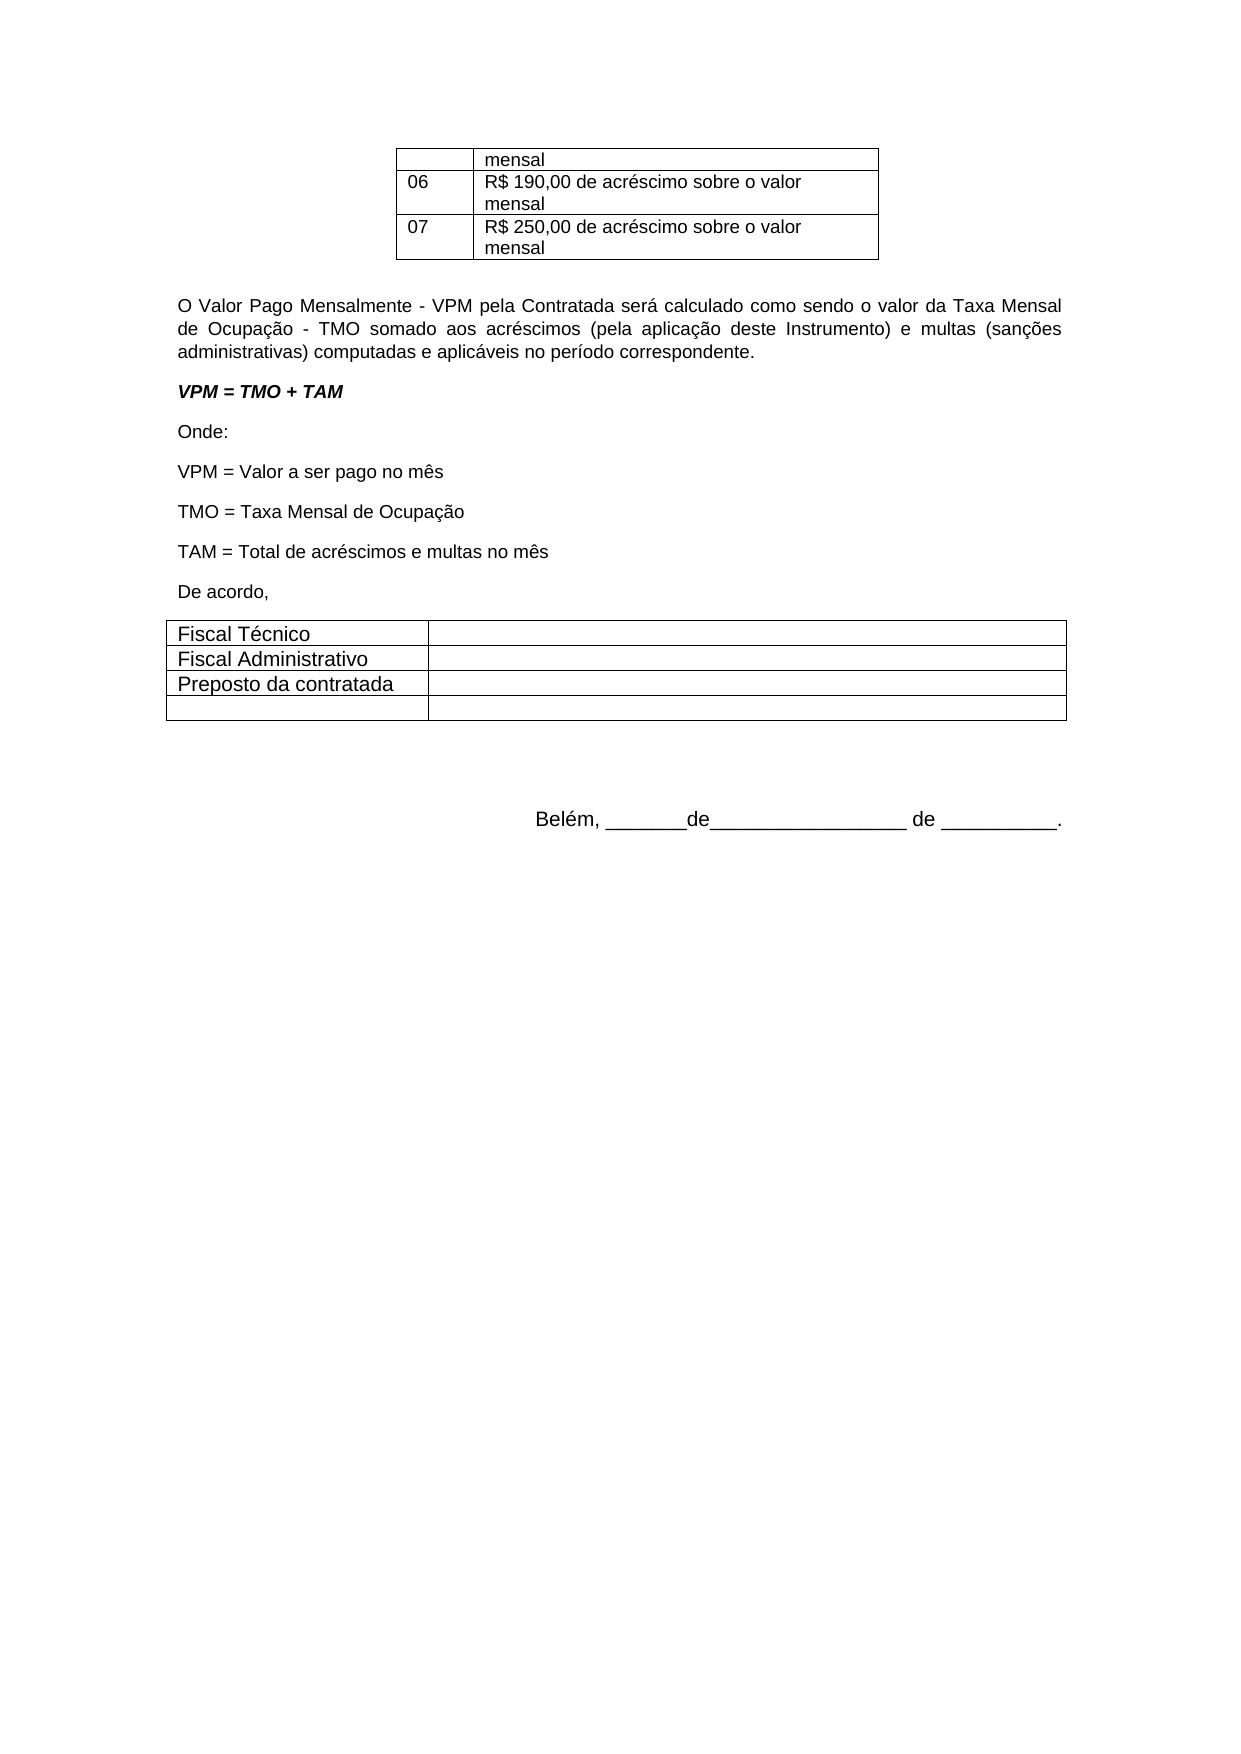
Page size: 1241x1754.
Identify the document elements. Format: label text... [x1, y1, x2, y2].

text TAM = Total de acréscimos e multas no mês [177, 541, 1063, 562]
table_cell [429, 646, 1066, 670]
table_cell [429, 696, 1066, 720]
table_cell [474, 149, 878, 170]
table_cell Fiscal Administrativo [167, 646, 428, 670]
text De acordo, [177, 581, 1063, 602]
table_header [429, 621, 1066, 645]
table_cell [429, 671, 1066, 695]
text VPM = Valor a ser pago no mês [177, 461, 1063, 482]
text Belém, _______de_________________ de __________. [177, 806, 1063, 830]
text O Valor Pago Mensalmente - VPM pela Contratada será calculado como sendo o valor da Taxa Mensal de Ocupação - TMO somado aos acréscimos (pela aplicação deste Instrumento) e multas (sanções administrativas) computadas e aplicáveis no período correspondente. [177, 295, 1063, 363]
table_header Fiscal Técnico [167, 621, 428, 645]
table_cell R$ 250,00 de acréscimo sobre o valor mensal [474, 215, 878, 258]
table_cell R$ 190,00 de acréscimo sobre o valor mensal [474, 171, 878, 214]
table_cell 06 [397, 171, 473, 214]
table_cell Preposto da contratada [167, 671, 428, 695]
table_cell 07 [397, 215, 473, 258]
table_cell [167, 696, 428, 720]
text TMO = Taxa Mensal de Ocupação [177, 501, 1063, 522]
table_cell 05 [397, 149, 473, 170]
text Onde: [177, 421, 1063, 442]
text VPM = TMO + TAM [177, 381, 1063, 403]
